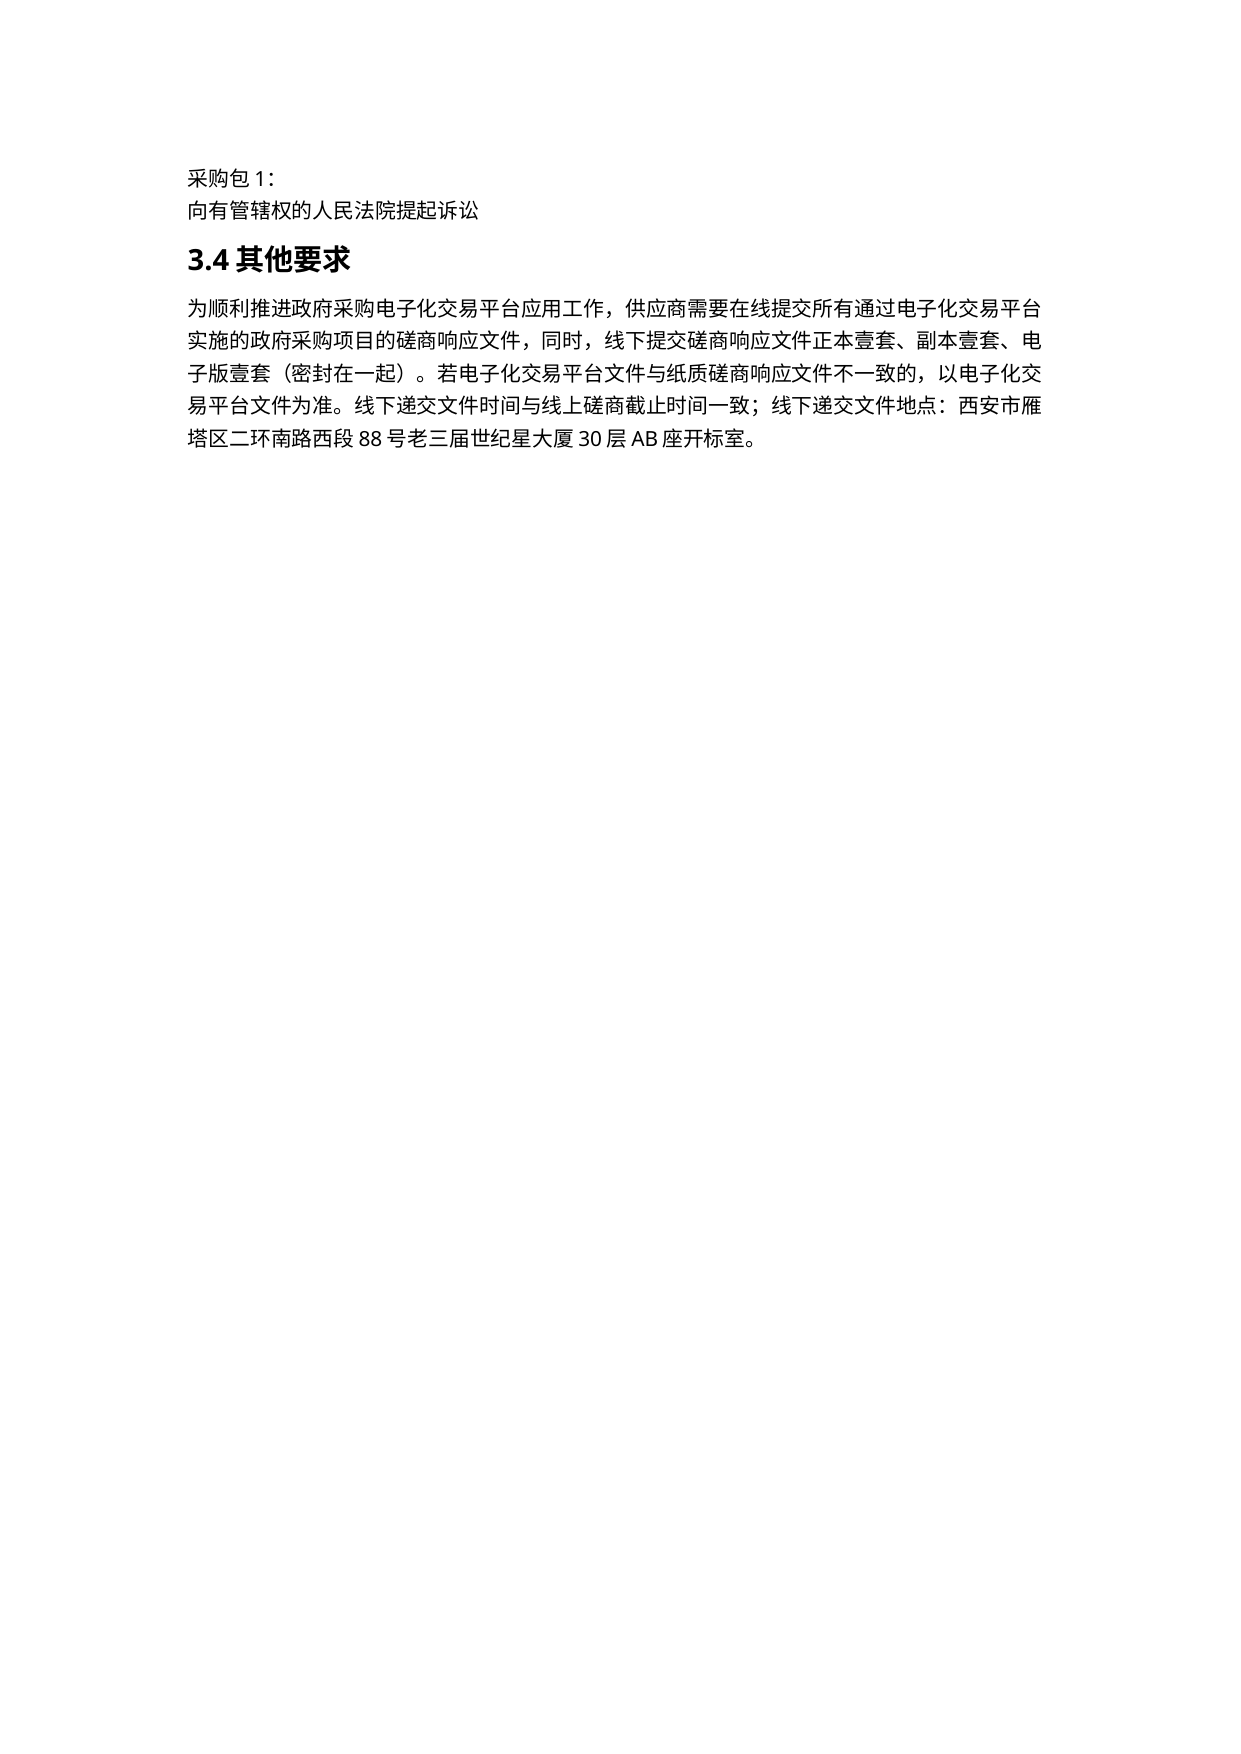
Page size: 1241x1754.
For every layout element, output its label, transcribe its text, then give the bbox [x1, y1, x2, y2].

text 采购包1： [187, 162, 1053, 194]
text 为顺利推进政府采购电子化交易平台应用工作，供应商需要在线提交所有通过电子化交易平台实施的政府采购项目的磋商响应文件，同时，线下提交磋商响应文件正本壹套、副本壹套、电子版壹套（密封在一起）。若电子化交易平台文件与纸质磋商响应文件不一致的，以电子化交易平台文件为准。线下递交文件时间与线上磋商截止时间一致；线下递交文件地点：西安市雁塔区二环南路西段88号老三届世纪星大厦30层AB座开标室。 [187, 292, 1053, 454]
text 3.4其他要求 [187, 227, 1053, 292]
text 向有管辖权的人民法院提起诉讼 [187, 194, 1053, 227]
